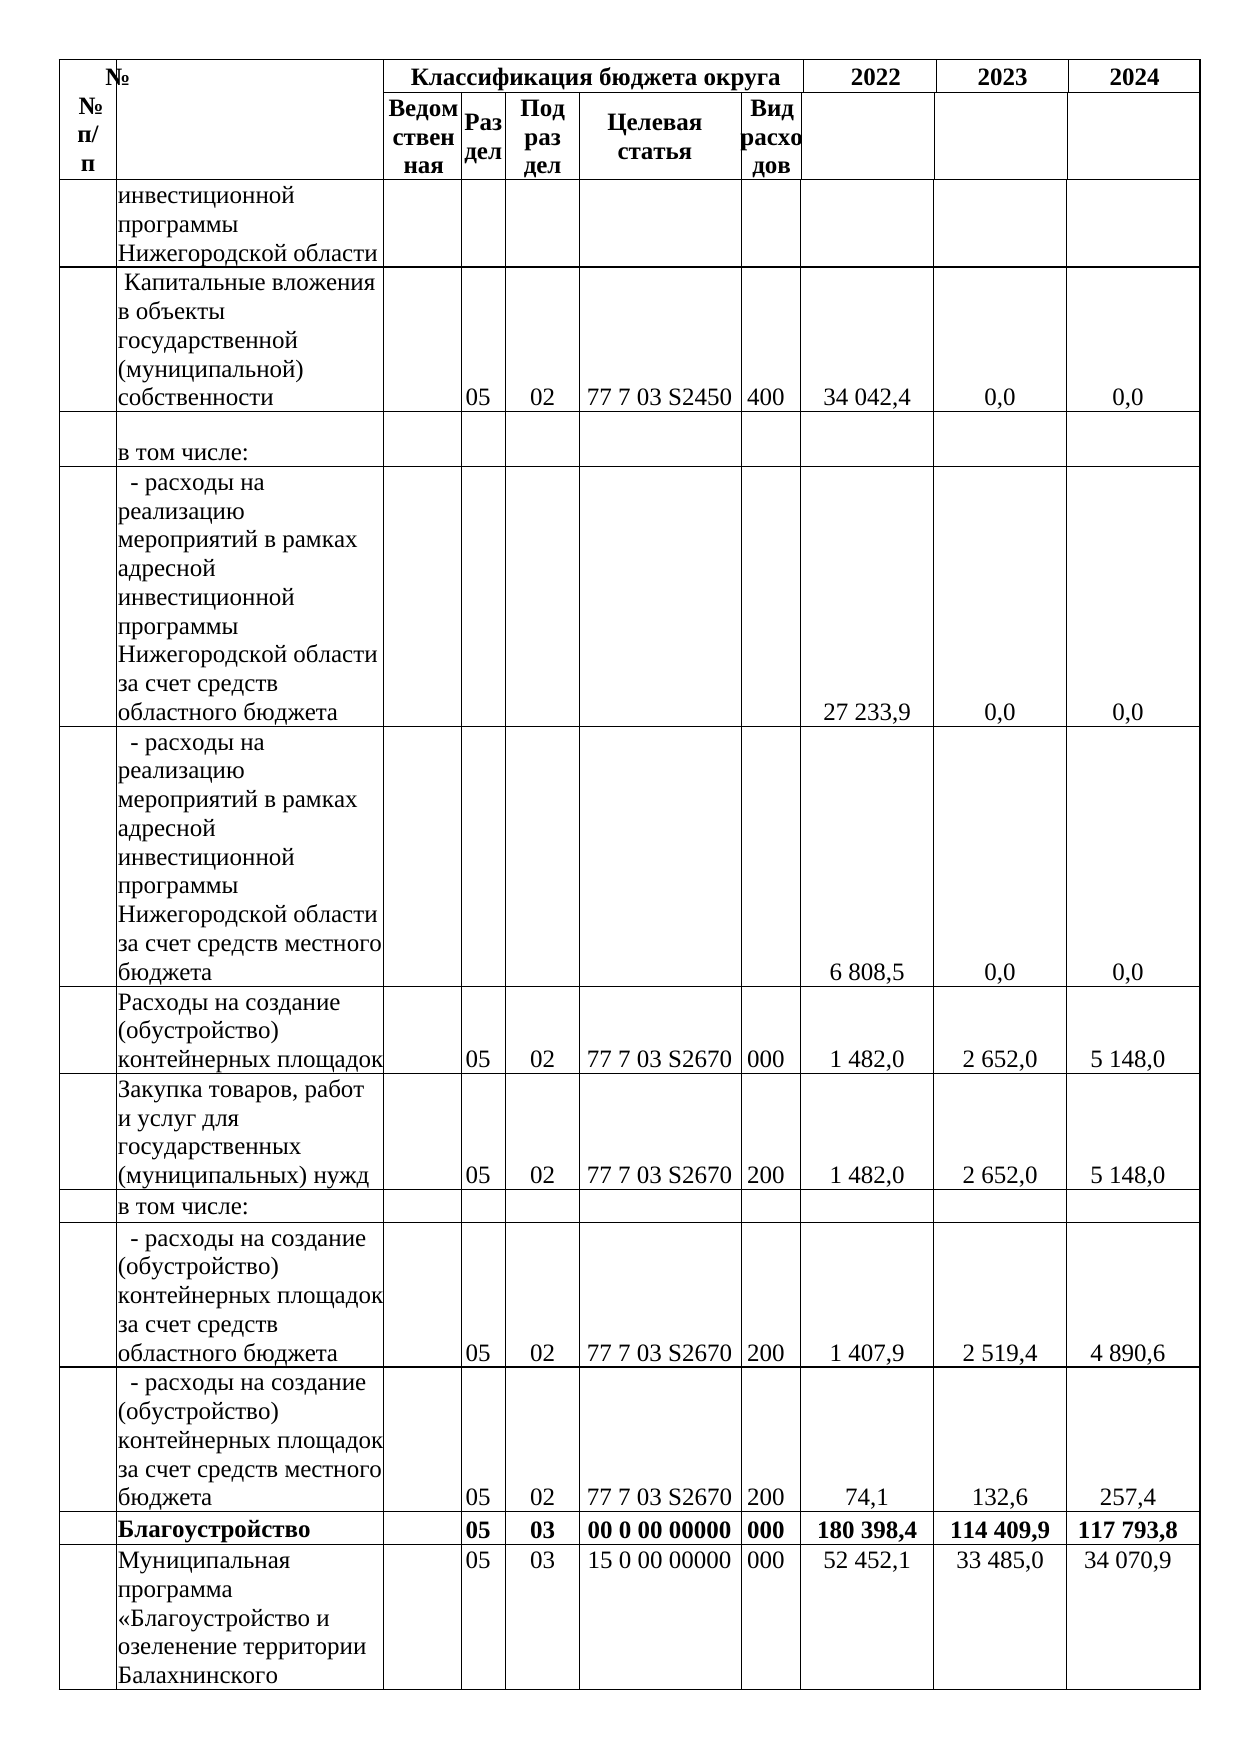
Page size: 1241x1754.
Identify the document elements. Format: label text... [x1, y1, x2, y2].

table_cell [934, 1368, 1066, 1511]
table_header № №п/п [60, 60, 116, 179]
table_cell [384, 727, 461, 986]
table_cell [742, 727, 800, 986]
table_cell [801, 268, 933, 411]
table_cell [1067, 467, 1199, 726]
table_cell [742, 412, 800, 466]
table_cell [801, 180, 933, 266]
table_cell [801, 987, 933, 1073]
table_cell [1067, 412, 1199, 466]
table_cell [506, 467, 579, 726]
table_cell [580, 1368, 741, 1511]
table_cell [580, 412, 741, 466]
table_header [117, 60, 383, 179]
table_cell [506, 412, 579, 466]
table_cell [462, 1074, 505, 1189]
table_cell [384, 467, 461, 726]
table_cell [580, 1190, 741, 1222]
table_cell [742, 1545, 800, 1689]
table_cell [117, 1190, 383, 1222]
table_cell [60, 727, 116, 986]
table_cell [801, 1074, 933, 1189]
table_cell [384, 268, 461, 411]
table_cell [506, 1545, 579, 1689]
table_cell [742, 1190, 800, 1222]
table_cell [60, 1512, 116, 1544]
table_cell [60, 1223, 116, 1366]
table_header 2023 [937, 60, 1068, 92]
table_cell Целевая статья [580, 93, 741, 179]
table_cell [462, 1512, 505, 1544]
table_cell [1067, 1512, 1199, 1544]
table_cell Раз дел [462, 93, 505, 179]
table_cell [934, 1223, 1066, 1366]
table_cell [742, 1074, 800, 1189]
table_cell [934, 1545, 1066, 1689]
table_cell Под раз дел [506, 93, 579, 179]
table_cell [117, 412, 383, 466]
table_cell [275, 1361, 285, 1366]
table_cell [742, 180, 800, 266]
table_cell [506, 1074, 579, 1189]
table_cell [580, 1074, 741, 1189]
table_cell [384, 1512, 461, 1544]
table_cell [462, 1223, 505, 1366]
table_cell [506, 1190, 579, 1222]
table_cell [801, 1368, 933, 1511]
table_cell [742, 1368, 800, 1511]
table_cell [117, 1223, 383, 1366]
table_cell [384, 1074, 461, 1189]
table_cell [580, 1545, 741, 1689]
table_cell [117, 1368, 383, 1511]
table_cell [1068, 93, 1199, 179]
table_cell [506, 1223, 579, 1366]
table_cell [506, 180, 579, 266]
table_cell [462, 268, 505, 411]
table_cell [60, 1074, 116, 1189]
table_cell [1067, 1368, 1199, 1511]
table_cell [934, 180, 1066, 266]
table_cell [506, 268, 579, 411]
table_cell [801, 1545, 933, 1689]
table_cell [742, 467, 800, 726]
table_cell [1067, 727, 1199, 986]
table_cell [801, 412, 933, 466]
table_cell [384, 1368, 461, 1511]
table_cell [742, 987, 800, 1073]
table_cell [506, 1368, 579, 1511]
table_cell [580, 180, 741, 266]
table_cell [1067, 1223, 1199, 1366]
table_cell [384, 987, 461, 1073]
table_header Классификация бюджета округа [384, 60, 803, 92]
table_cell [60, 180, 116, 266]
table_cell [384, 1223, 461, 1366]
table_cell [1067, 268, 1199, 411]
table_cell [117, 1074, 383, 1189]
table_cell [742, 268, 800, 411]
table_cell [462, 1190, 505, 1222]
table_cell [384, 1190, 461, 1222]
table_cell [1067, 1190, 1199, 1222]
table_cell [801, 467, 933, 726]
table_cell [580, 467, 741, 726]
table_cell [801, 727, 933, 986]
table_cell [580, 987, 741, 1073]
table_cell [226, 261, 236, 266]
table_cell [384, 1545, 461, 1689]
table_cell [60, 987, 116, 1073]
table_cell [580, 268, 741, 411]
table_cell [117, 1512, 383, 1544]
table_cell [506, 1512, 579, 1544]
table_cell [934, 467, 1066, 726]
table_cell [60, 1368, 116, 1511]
table_header 2022 [804, 60, 936, 92]
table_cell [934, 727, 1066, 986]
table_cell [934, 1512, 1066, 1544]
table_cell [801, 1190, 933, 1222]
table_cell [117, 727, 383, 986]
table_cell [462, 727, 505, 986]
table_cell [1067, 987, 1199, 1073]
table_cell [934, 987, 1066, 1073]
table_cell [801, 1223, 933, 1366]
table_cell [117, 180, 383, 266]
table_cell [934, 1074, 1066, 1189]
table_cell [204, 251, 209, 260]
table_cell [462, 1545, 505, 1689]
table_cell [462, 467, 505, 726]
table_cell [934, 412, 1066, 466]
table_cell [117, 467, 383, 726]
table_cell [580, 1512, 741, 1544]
table_cell Ведом ствен ная [384, 93, 461, 179]
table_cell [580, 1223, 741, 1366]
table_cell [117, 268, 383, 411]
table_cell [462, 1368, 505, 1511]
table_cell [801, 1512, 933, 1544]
table_header 2024 [1069, 60, 1199, 92]
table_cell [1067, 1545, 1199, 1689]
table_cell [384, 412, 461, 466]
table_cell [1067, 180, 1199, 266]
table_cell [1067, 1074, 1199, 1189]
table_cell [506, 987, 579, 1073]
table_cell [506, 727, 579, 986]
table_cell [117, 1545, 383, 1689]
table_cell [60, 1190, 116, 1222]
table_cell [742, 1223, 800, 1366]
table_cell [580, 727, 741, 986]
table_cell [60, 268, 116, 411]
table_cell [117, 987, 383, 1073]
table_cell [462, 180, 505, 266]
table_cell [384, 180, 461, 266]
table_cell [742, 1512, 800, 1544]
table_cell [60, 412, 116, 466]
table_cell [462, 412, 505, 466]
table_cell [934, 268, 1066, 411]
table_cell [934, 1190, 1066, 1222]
table_cell [802, 93, 934, 179]
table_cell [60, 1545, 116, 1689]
table_cell Вид расхо дов [742, 93, 801, 179]
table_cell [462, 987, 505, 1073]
table_cell [935, 93, 1067, 179]
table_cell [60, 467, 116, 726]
